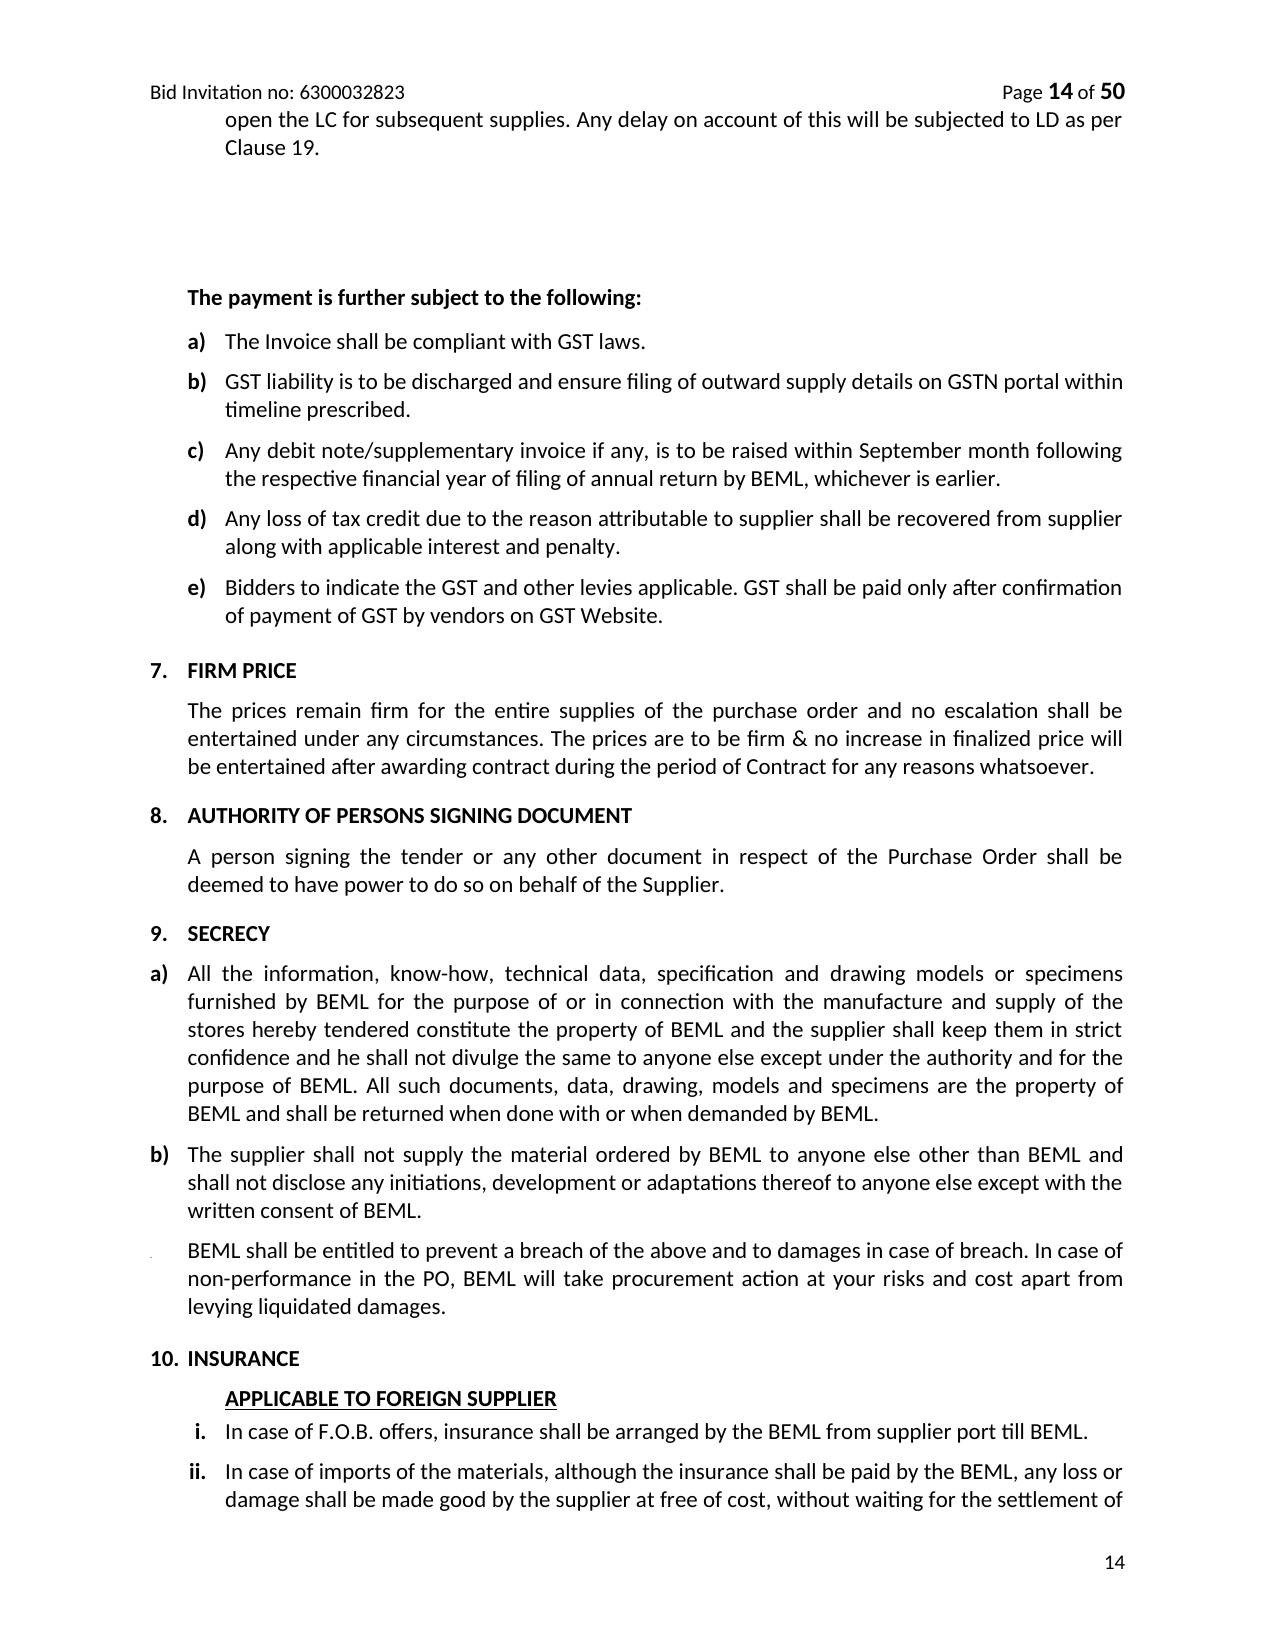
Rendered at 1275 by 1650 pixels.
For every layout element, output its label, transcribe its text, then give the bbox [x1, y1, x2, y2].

list Bidders to indicate the GST and other levies applicable. GST shall be paid only after confirmation of payment of GST by vendors on GST Website. [187, 573, 1125, 629]
list INSURANCE [150, 1344, 1125, 1372]
list In case of F.O.B. offers, insurance shall be arranged by the BEML from supplier port till BEML. [206, 1417, 1125, 1445]
list The Invoice shall be compliant with GST laws. [187, 327, 1125, 355]
list The supplier shall not supply the material ordered by BEML to anyone else other than BEML and shall not disclose any initiations, development or adaptations thereof to anyone else except with the written consent of BEML. [150, 1140, 1125, 1224]
list All the information, know-how, technical data, specification and drawing models or specimens furnished by BEML for the purpose of or in connection with the manufacture and supply of the stores hereby tendered constitute the property of BEML and the supplier shall keep them in strict confidence and he shall not divulge the same to anyone else except under the authority and for the purpose of BEML. All such documents, data, drawing, models and specimens are the property of BEML and shall be returned when done with or when demanded by BEML. [150, 959, 1125, 1127]
text The payment is further subject to the following: [187, 283, 1125, 311]
text The prices remain firm for the entire supplies of the purchase order and no escalation shall be entertained under any circumstances. The prices are to be firm & no increase in finalized price will be entertained after awarding contract during the period of Contract for any reasons whatsoever. [187, 696, 1125, 780]
text APPLICABLE TO FOREIGN SUPPLIER [225, 1384, 1125, 1413]
list SECRECY [150, 919, 1125, 947]
list GST liability is to be discharged and ensure filing of outward supply details on GSTN portal within timeline prescribed. [187, 367, 1125, 423]
text A person signing the tender or any other document in respect of the Purchase Order shall be deemed to have power to do so on behalf of the Supplier. [187, 842, 1125, 898]
list Any loss of tax credit due to the reason attributable to supplier shall be recovered from supplier along with applicable interest and penalty. [187, 504, 1125, 560]
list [206, 1457, 1125, 1513]
list AUTHORITY OF PERSONS SIGNING DOCUMENT [150, 801, 1125, 829]
list FIRM PRICE [150, 656, 1125, 684]
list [187, 106, 1125, 162]
list Any debit note/supplementary invoice if any, is to be raised within September month following the respective financial year of filing of annual return by BEML, whichever is earlier. [187, 436, 1125, 492]
list BEML shall be entitled to prevent a breach of the above and to damages in case of breach. In case of non-performance in the PO, BEML will take procurement action at your risks and cost apart from levying liquidated damages. [150, 1236, 1125, 1320]
